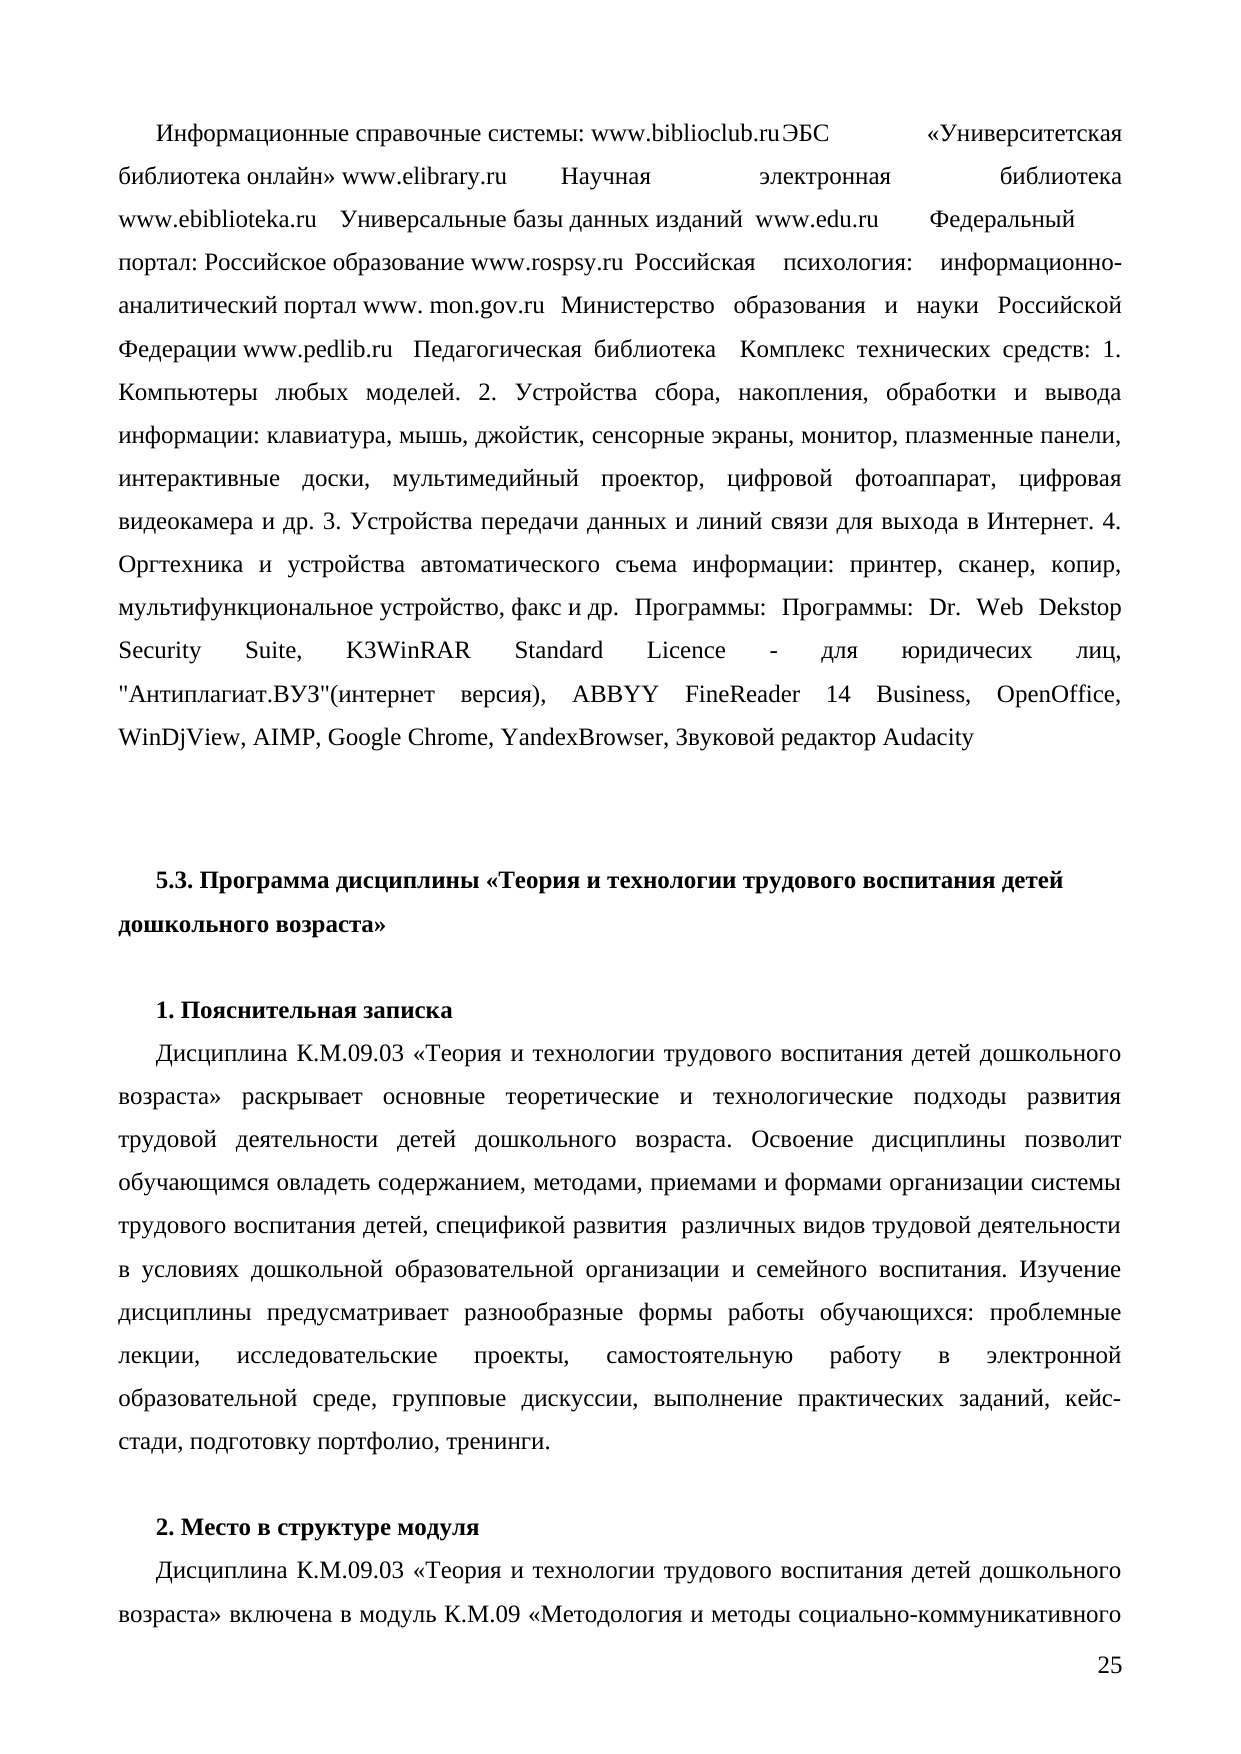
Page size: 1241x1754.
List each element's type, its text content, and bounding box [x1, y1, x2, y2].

text Информационные справочные системы: www.biblioclub.ru ЭБС «Университетская библиотека онлайн» www.elibrary.ru Научная электронная библиотека www.ebiblioteka.ru Универсальные базы данных изданий www.edu.ru Федеральный портал: Российское образование www.rospsy.ru Российская психология: информационно-аналитический портал www. mon.gov.ru Министерство образования и науки Российской Федерации www.pedlib.ru Педагогическая библиотека Комплекс технических средств: 1. Компьютеры любых моделей. 2. Устройства сбора, накопления, обработки и вывода информации: клавиатура, мышь, джойстик, сенсорные экраны, монитор, плазменные панели, интерактивные доски, мультимедийный проектор, цифровой фотоаппарат, цифровая видеокамера и др. 3. Устройства передачи данных и линий связи для выхода в Интернет. 4. Оргтехника и устройства автоматического съема информации: принтер, сканер, копир, мультифункциональное устройство, факс и др. Программы: Программы: Dr. Web Dekstop Security Suite, K3WinRAR Standard Licence - для юридичесих лиц, "Антиплагиат.ВУЗ"(интернет версия), ABBYY FineReader 14 Business, OpenOffice, WinDjView, AIMP, Google Chrome, YandexBrowser, Звуковой редактор Audacity [118, 118, 1122, 751]
subtitle 5.3. Программа дисциплины «Теория и технологии трудового воспитания детей дошкольного возраста» [118, 866, 1122, 937]
subtitle 1. Пояснительная записка [118, 995, 1122, 1024]
subtitle 2. Место в структуре модуля [118, 1512, 1122, 1541]
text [118, 1556, 1122, 1627]
text Дисциплина К.М.09.03 «Теория и технологии трудового воспитания детей дошкольного возраста» раскрывает основные теоретические и технологические подходы развития трудовой деятельности детей дошкольного возраста. Освоение дисциплины позволит обучающимся овладеть содержанием, методами, приемами и формами организации системы трудового воспитания детей, спецификой развития различных видов трудовой деятельности в условиях дошкольной образовательной организации и семейного воспитания. Изучение дисциплины предусматривает разнообразные формы работы обучающихся: проблемные лекции, исследовательские проекты, самостоятельную работу в электронной образовательной среде, групповые дискуссии, выполнение практических заданий, кейс-стади, подготовку портфолио, тренинги. [118, 1038, 1122, 1455]
